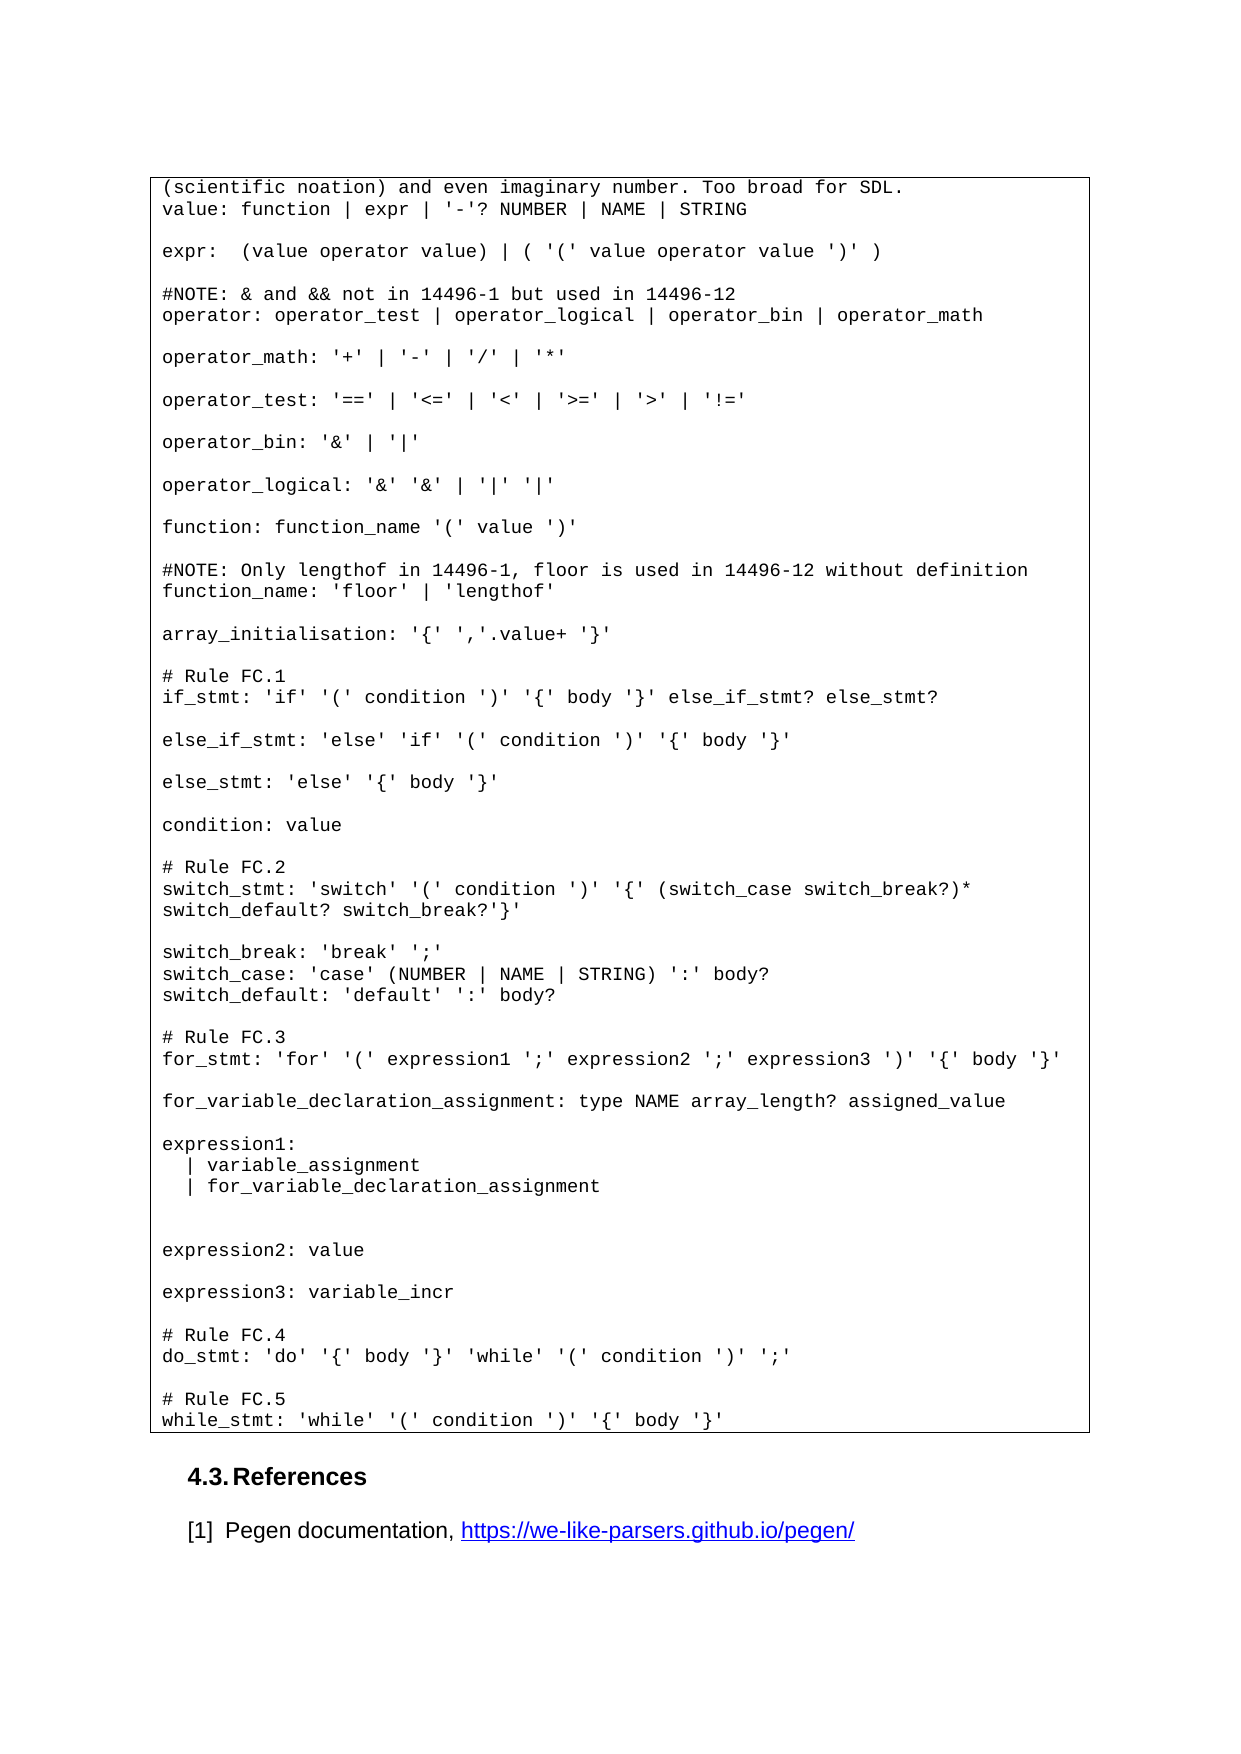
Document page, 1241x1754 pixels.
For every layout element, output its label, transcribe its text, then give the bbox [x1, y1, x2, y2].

subtitle References [187, 1462, 1090, 1491]
list Pegen documentation, https://we-like-parsers.github.io/pegen/ [187, 1517, 1090, 1543]
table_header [151, 178, 1089, 1432]
